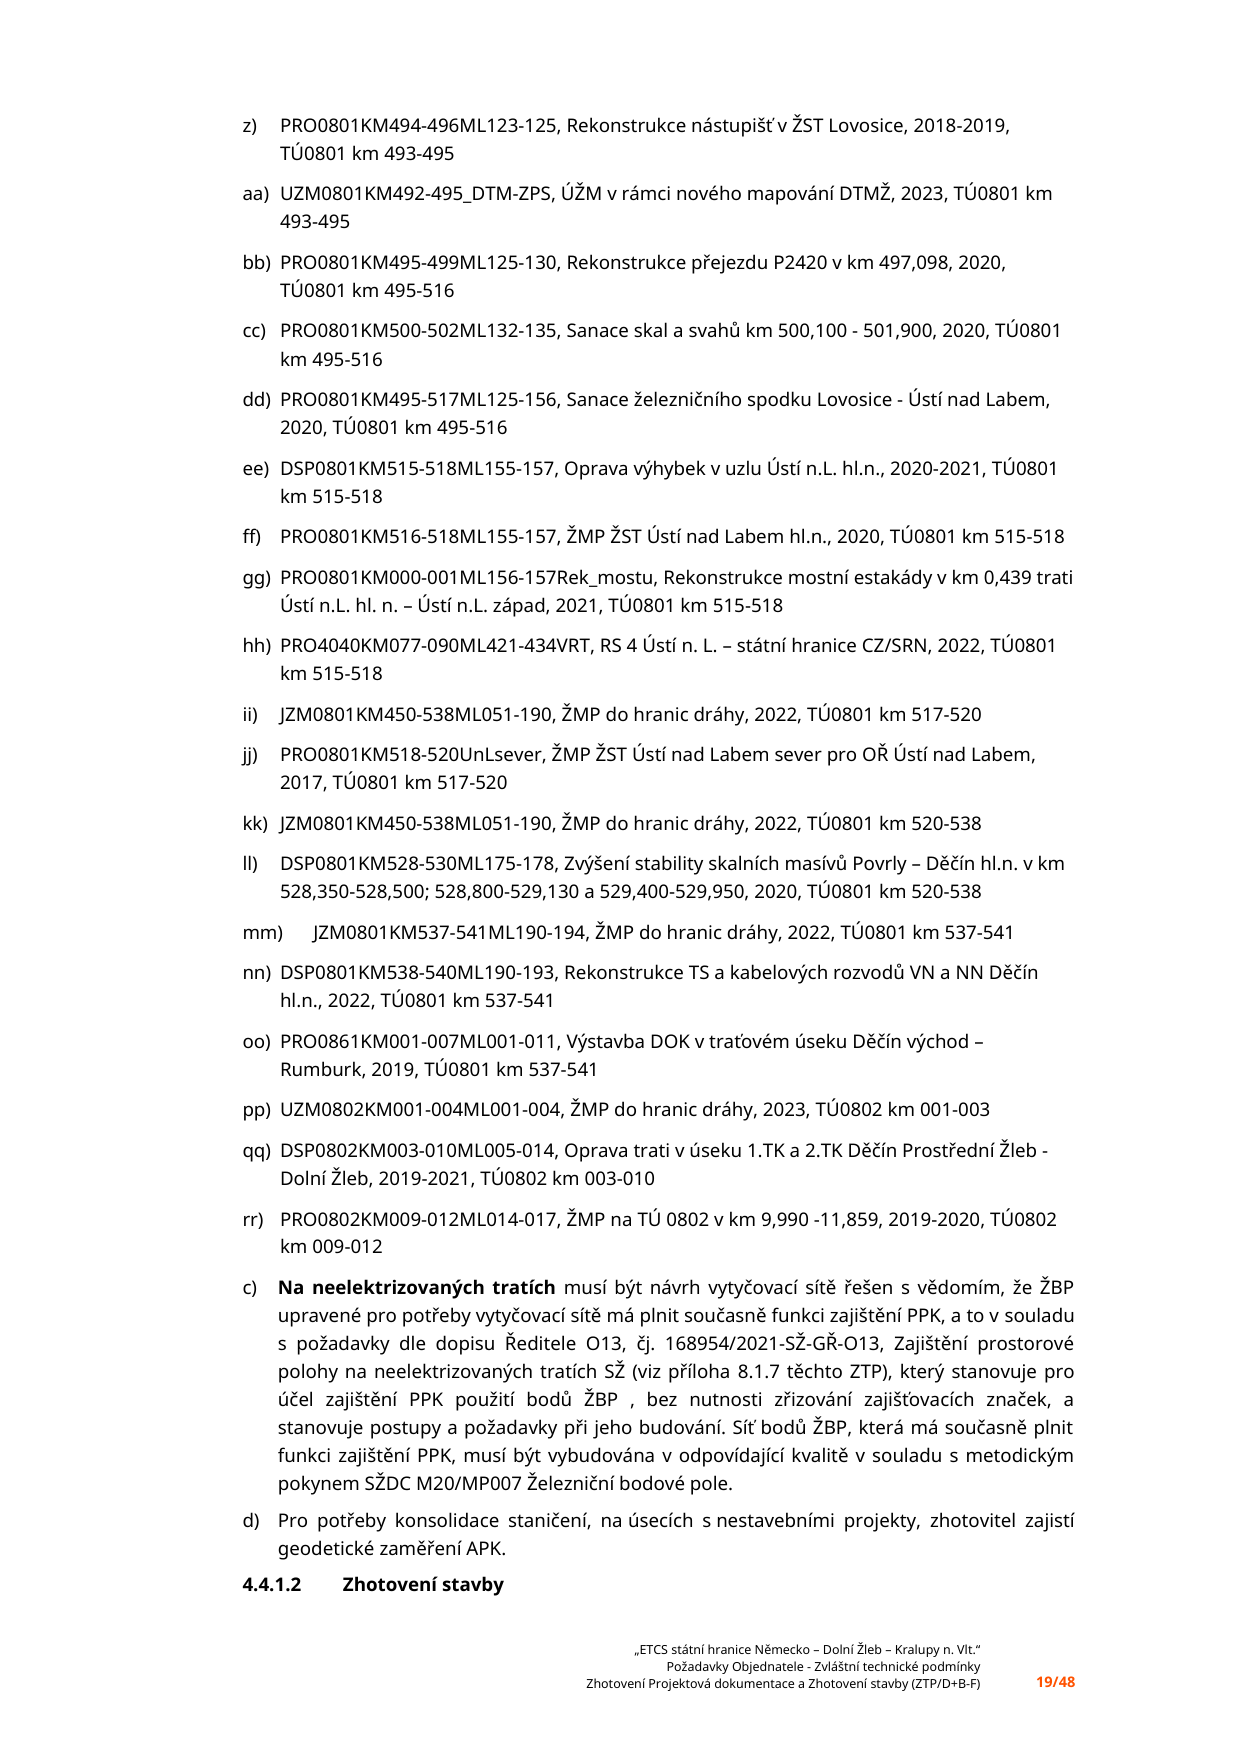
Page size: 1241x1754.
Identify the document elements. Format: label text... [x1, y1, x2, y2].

list UZM0802KM001-004ML001-004, ŽMP do hranic dráhy, 2023, TÚ0802 km 001-003 [242, 1097, 1075, 1122]
text Na neelektrizovaných tratích musí být návrh vytyčovací sítě řešen s vědomím, že ŽBP upravené pro potřeby vytyčovací sítě má plnit současně funkci zajištění PPK, a to v souladu s požadavky dle dopisu Ředitele O13, čj. 168954/2021-SŽ-GŘ-O13, Zajištění prostorové polohy na neelektrizovaných tratích SŽ (viz příloha 8.1.7 těchto ZTP), který stanovuje pro účel zajištění PPK použití bodů ŽBP , bez nutnosti zřizování zajišťovacích značek, a stanovuje postupy a požadavky při jeho budování. Síť bodů ŽBP, která má současně plnit funkci zajištění PPK, musí být vybudována v odpovídající kvalitě v souladu s metodickým pokynem SŽDC M20/MP007 Železniční bodové pole. [242, 1274, 1075, 1496]
list PRO0801KM518-520UnLsever, ŽMP ŽST Ústí nad Labem sever pro OŘ Ústí nad Labem, 2017, TÚ0801 km 517-520 [242, 742, 1075, 795]
list PRO0802KM009-012ML014-017, ŽMP na TÚ 0802 v km 9,990 -11,859, 2019-2020, TÚ0802 km 009-012 [242, 1206, 1075, 1259]
text Pro potřeby konsolidace staničení, na úsecích s nestavebními projekty, zhotovitel zajistí geodetické zaměření APK. [242, 1507, 1075, 1560]
list DSP0801KM538-540ML190-193, Rekonstrukce TS a kabelových rozvodů VN a NN Děčín hl.n., 2022, TÚ0801 km 537-541 [242, 960, 1075, 1013]
list PRO0801KM516-518ML155-157, ŽMP ŽST Ústí nad Labem hl.n., 2020, TÚ0801 km 515-518 [242, 523, 1075, 549]
list JZM0801KM450-538ML051-190, ŽMP do hranic dráhy, 2022, TÚ0801 km 520-538 [242, 810, 1075, 836]
list PRO0801KM494-496ML123-125, Rekonstrukce nástupišť v ŽST Lovosice, 2018-2019, TÚ0801 km 493-495 [242, 112, 1075, 166]
list PRO0801KM500-502ML132-135, Sanace skal a svahů km 500,100 - 501,900, 2020, TÚ0801 km 495-516 [242, 318, 1075, 371]
list PRO0801KM000-001ML156-157Rek_mostu, Rekonstrukce mostní estakády v km 0,439 trati Ústí n.L. hl. n. – Ústí n.L. západ, 2021, TÚ0801 km 515-518 [242, 564, 1075, 617]
list JZM0801KM537-541ML190-194, ŽMP do hranic dráhy, 2022, TÚ0801 km 537-541 [242, 919, 1075, 945]
list PRO4040KM077-090ML421-434VRT, RS 4 Ústí n. L. – státní hranice CZ/SRN, 2022, TÚ0801 km 515-518 [242, 632, 1075, 686]
list DSP0802KM003-010ML005-014, Oprava trati v úseku 1.TK a 2.TK Děčín Prostřední Žleb - Dolní Žleb, 2019-2021, TÚ0802 km 003-010 [242, 1137, 1075, 1191]
text Zhotovení stavby [242, 1571, 1075, 1597]
list PRO0801KM495-517ML125-156, Sanace železničního spodku Lovosice - Ústí nad Labem, 2020, TÚ0801 km 495-516 [242, 386, 1075, 440]
list PRO0801KM495-499ML125-130, Rekonstrukce přejezdu P2420 v km 497,098, 2020, TÚ0801 km 495-516 [242, 249, 1075, 303]
list PRO0861KM001-007ML001-011, Výstavba DOK v traťovém úseku Děčín východ – Rumburk, 2019, TÚ0801 km 537-541 [242, 1028, 1075, 1082]
list DSP0801KM515-518ML155-157, Oprava výhybek v uzlu Ústí n.L. hl.n., 2020-2021, TÚ0801 km 515-518 [242, 455, 1075, 508]
list DSP0801KM528-530ML175-178, Zvýšení stability skalních masívů Povrly – Děčín hl.n. v km 528,350-528,500; 528,800-529,130 a 529,400-529,950, 2020, TÚ0801 km 520-538 [242, 851, 1075, 904]
list UZM0801KM492-495_DTM-ZPS, ÚŽM v rámci nového mapování DTMŽ, 2023, TÚ0801 km 493-495 [242, 181, 1075, 234]
list JZM0801KM450-538ML051-190, ŽMP do hranic dráhy, 2022, TÚ0801 km 517-520 [242, 701, 1075, 727]
